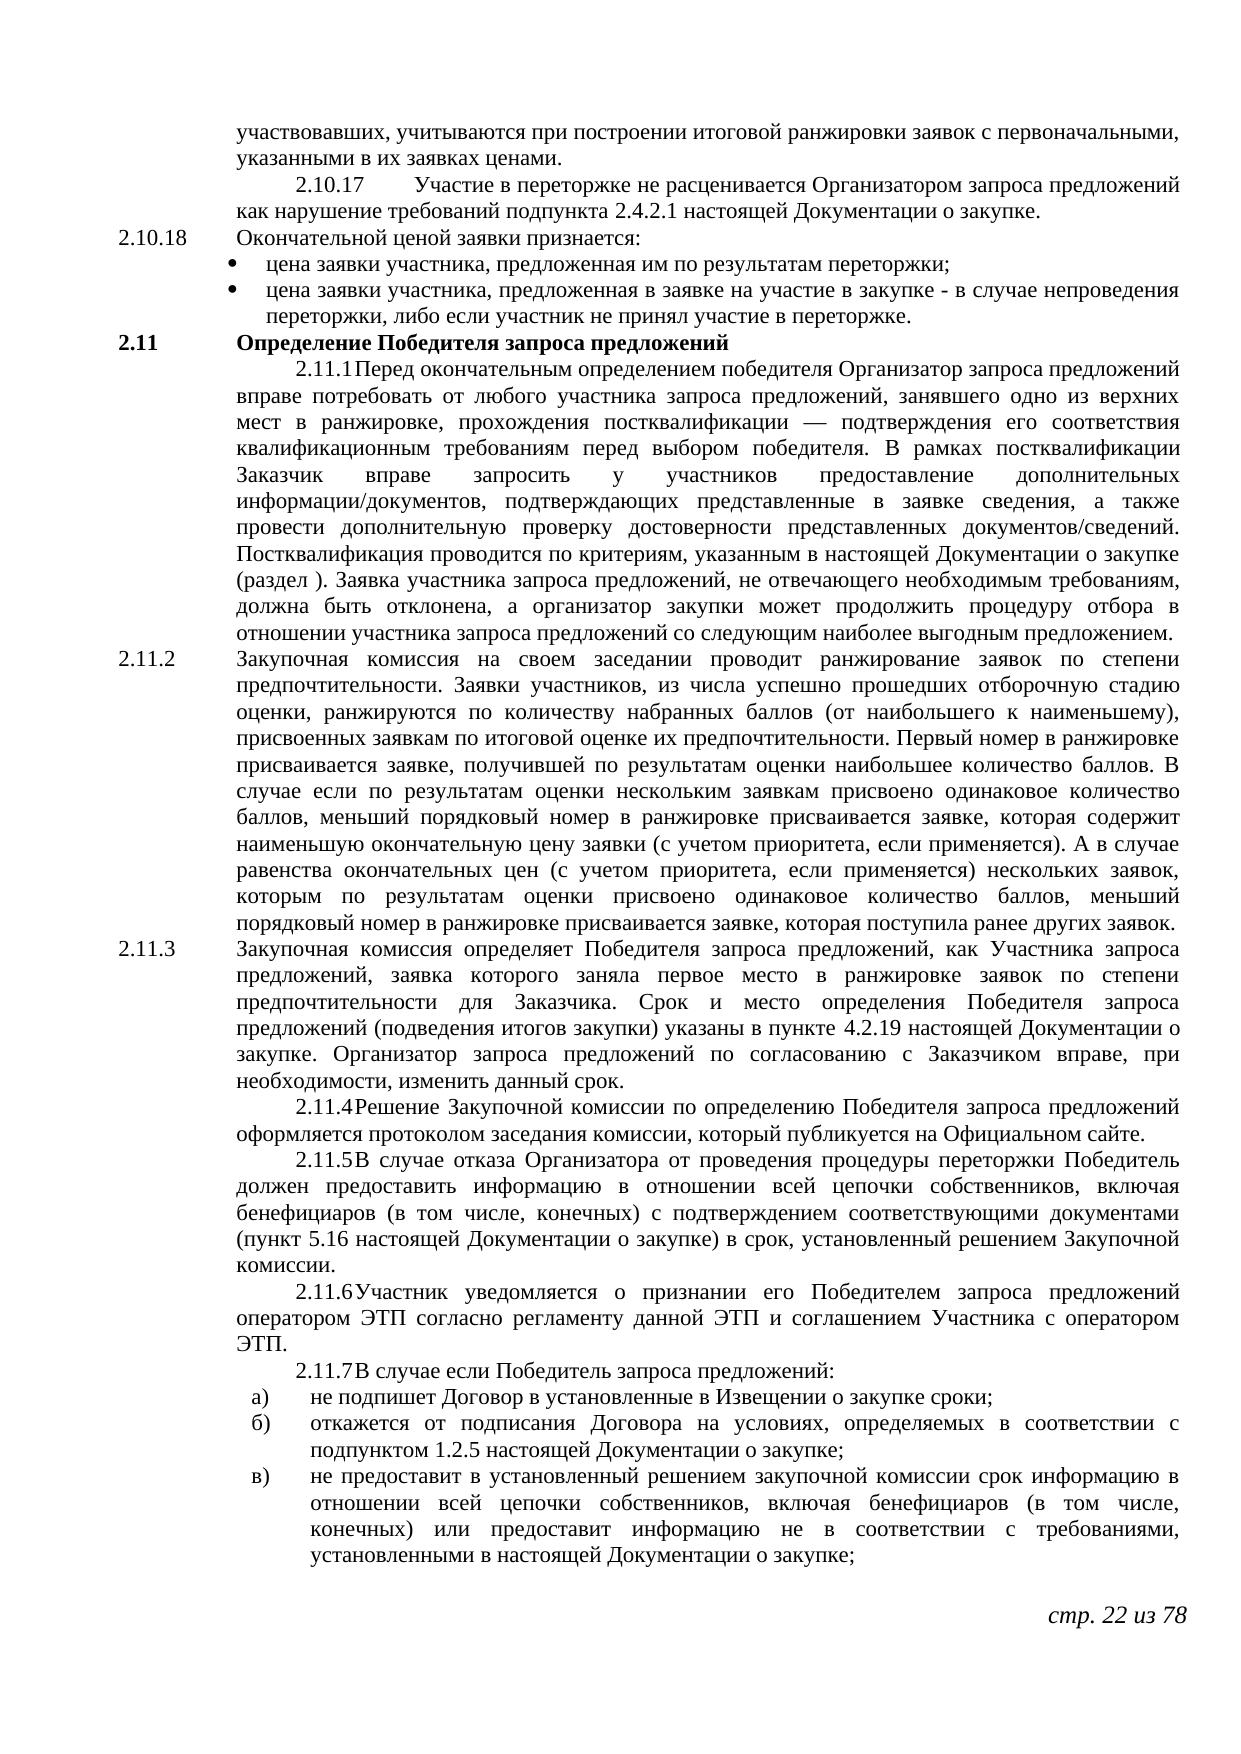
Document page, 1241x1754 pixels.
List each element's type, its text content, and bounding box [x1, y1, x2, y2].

text не подпишет Договор в установленные в Извещении о закупке сроки; [251, 1383, 1181, 1409]
text Участник уведомляется о признании его Победителем запроса предложений оператором ЭТП согласно регламенту данной ЭТП и соглашением Участника с оператором ЭТП. [236, 1278, 1181, 1357]
subtitle Определение Победителя запроса предложений [118, 329, 1181, 355]
text Перед окончательным определением победителя Организатор запроса предложений вправе потребовать от любого участника запроса предложений, занявшего одно из верхних мест в ранжировке, прохождения постквалификации — подтверждения его соответствия квалификационным требованиям перед выбором победителя. В рамках постквалификации Заказчик вправе запросить у участников предоставление дополнительных информации/документов, подтверждающих представленные в заявке сведения, а также провести дополнительную проверку достоверности представленных документов/сведений. Постквалификация проводится по критериям, указанным в настоящей Документации о закупке (раздел 0). Заявка участника запроса предложений, не отвечающего необходимым требованиям, должна быть отклонена, а организатор закупки может продолжить процедуру отбора в отношении участника запроса предложений со следующим наиболее выгодным предложением. [236, 355, 1181, 645]
text откажется от подписания Договора на условиях, определяемых в соответствии с подпунктом 1.2.5 настоящей Документации о закупке; [251, 1409, 1181, 1462]
list Закупочная комиссия определяет Победителя запроса предложений, как Участника запроса предложений, заявка которого заняла первое место в ранжировке заявок по степени предпочтительности для Заказчика. Срок и место определения Победителя запроса предложений (подведения итогов закупки) указаны в пункте 4.2.19 настоящей Документации о закупке. Организатор запроса предложений по согласованию с Заказчиком вправе, при необходимости, изменить данный срок. [118, 935, 1181, 1093]
text В случае если Победитель запроса предложений: [236, 1357, 1181, 1383]
list цена заявки участника, предложенная в заявке на участие в закупке - в случае непроведения переторжки, либо если участник не принял участие в переторжке. [228, 276, 1181, 329]
text Участие в переторжке не расценивается Организатором запроса предложений как нарушение требований подпункта 2.4.2.1 настоящей Документации о закупке. [236, 171, 1181, 223]
text не предоставит в установленный решением закупочной комиссии срок информацию в отношении всей цепочки собственников, включая бенефициаров (в том числе, конечных) или предоставит информацию не в соответствии с требованиями, установленными в настоящей Документации о закупке; [251, 1462, 1181, 1568]
list Закупочная комиссия на своем заседании проводит ранжирование заявок по степени предпочтительности. Заявки участников, из числа успешно прошедших отборочную стадию оценки, ранжируются по количеству набранных баллов (от наибольшего к наименьшему), присвоенных заявкам по итоговой оценке их предпочтительности. Первый номер в ранжировке присваивается заявке, получившей по результатам оценки наибольшее количество баллов. В случае если по результатам оценки нескольким заявкам присвоено одинаковое количество баллов, меньший порядковый номер в ранжировке присваивается заявке, которая содержит наименьшую окончательную цену заявки (с учетом приоритета, если применяется). А в случае равенства окончательных цен (с учетом приоритета, если применяется) нескольких заявок, которым по результатам оценки присвоено одинаковое количество баллов, меньший порядковый номер в ранжировке присваивается заявке, которая поступила ранее других заявок. [118, 645, 1181, 935]
list Окончательной ценой заявки признается: [118, 223, 1181, 250]
text Решение Закупочной комиссии по определению Победителя запроса предложений оформляется протоколом заседания комиссии, который публикуется на Официальном сайте. [236, 1093, 1181, 1146]
text В случае отказа Организатора от проведения процедуры переторжки Победитель должен предоставить информацию в отношении всей цепочки собственников, включая бенефициаров (в том числе, конечных) с подтверждением соответствующими документами (пункт 5.16 настоящей Документации о закупке) в срок, установленный решением Закупочной комиссии. [236, 1146, 1181, 1278]
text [236, 118, 1181, 171]
list цена заявки участника, предложенная им по результатам переторжки; [228, 250, 1181, 276]
